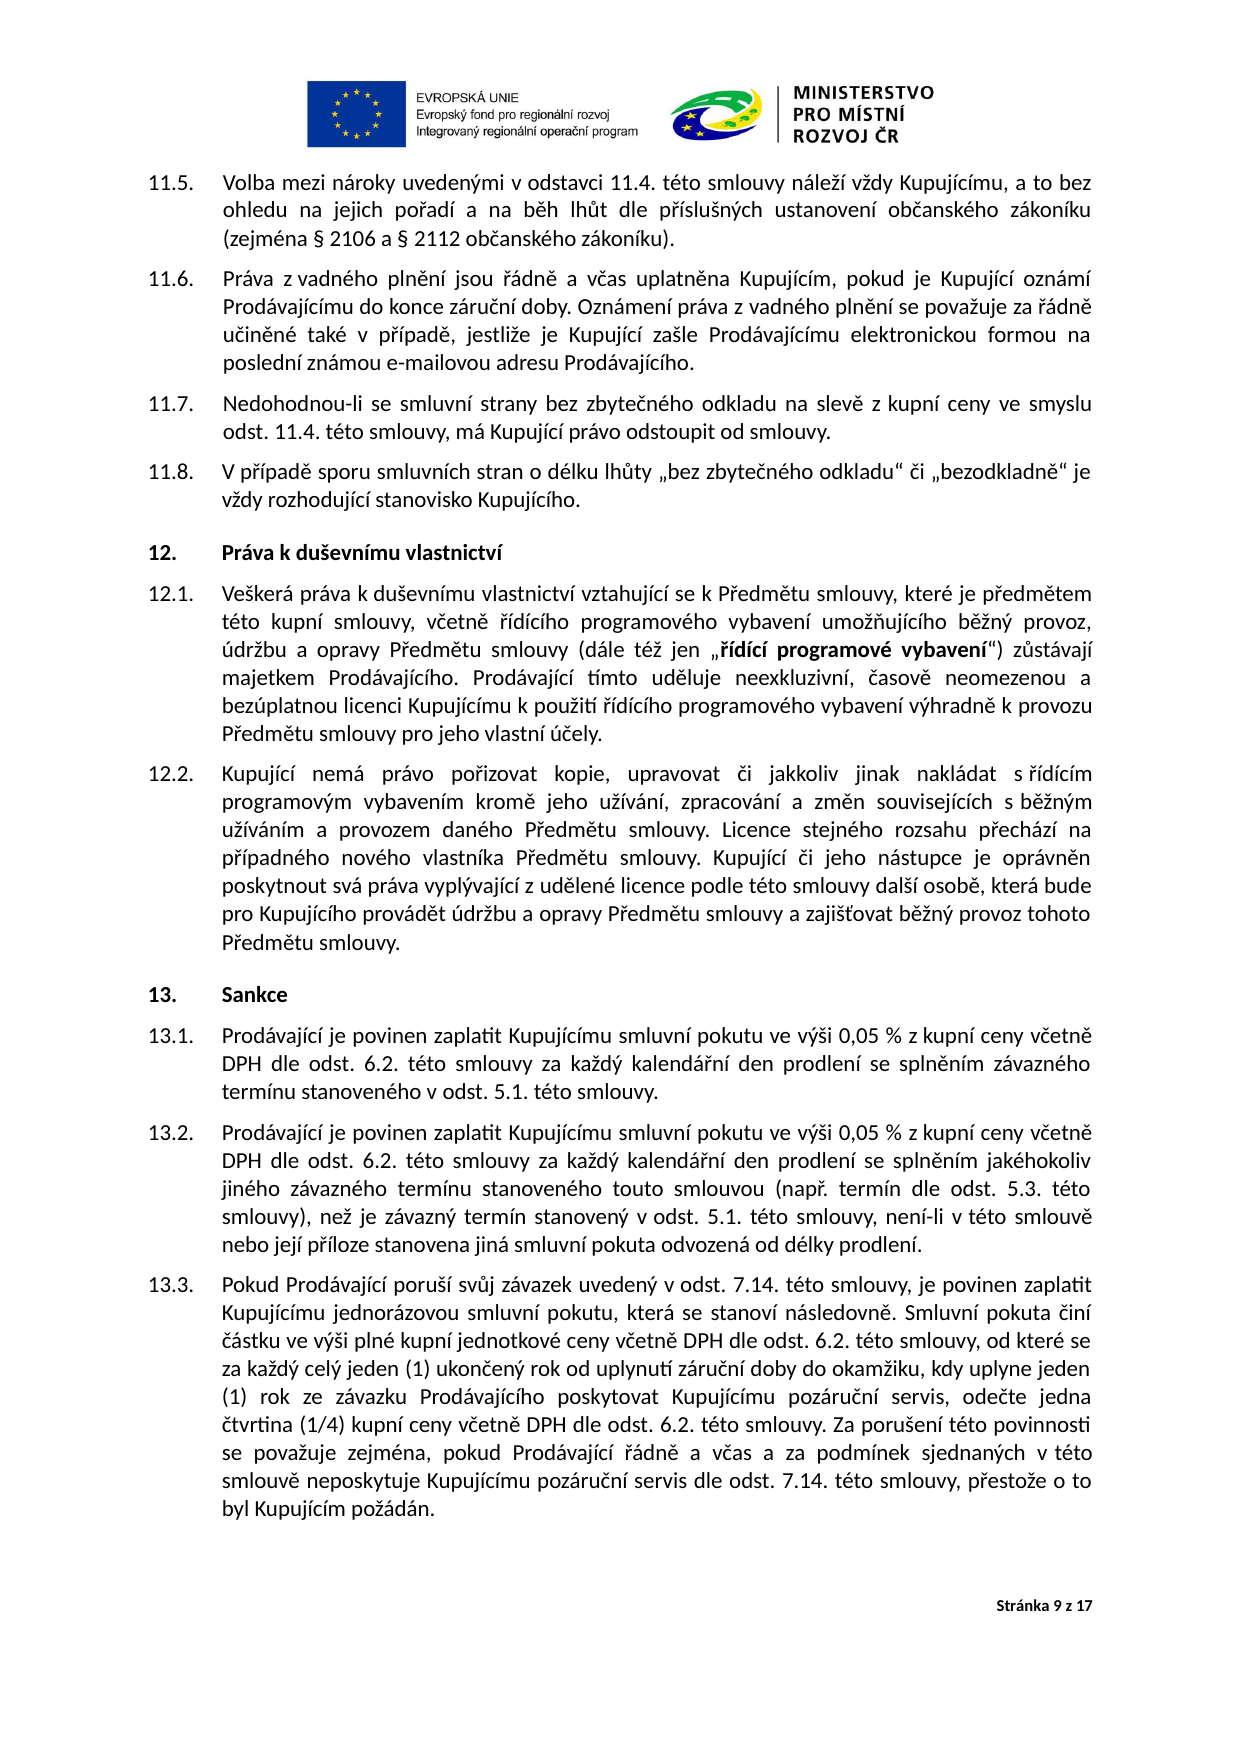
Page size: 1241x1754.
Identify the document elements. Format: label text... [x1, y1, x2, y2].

list Sankce [148, 981, 1092, 1009]
text Pokud Prodávající poruší svůj závazek uvedený v odst. 7.14. této smlouvy, je povinen zaplatit Kupujícímu jednorázovou smluvní pokutu, která se stanoví následovně. Smluvní pokuta činí částku ve výši plné kupní jednotkové ceny včetně DPH dle odst. 6.2. této smlouvy, od které se za každý celý jeden (1) ukončený rok od uplynutí záruční doby do okamžiku, kdy uplyne jeden (1) rok ze závazku Prodávajícího poskytovat Kupujícímu pozáruční servis, odečte jedna čtvrtina (1/4) kupní ceny včetně DPH dle odst. 6.2. této smlouvy. Za porušení této povinnosti se považuje zejména, pokud Prodávající řádně a včas a za podmínek sjednaných v této smlouvě neposkytuje Kupujícímu pozáruční servis dle odst. 7.14. této smlouvy, přestože o to byl Kupujícím požádán. [148, 1270, 1092, 1522]
text Prodávající je povinen zaplatit Kupujícímu smluvní pokutu ve výši 0,05 % z kupní ceny včetně DPH dle odst. 6.2. této smlouvy za každý kalendářní den prodlení se splněním jakéhokoliv jiného závazného termínu stanoveného touto smlouvou (např. termín dle odst. 5.3. této smlouvy), než je závazný termín stanovený v odst. 5.1. této smlouvy, není-li v této smlouvě nebo její příloze stanovena jiná smluvní pokuta odvozená od délky prodlení. [148, 1118, 1092, 1258]
list Práva k duševnímu vlastnictví [148, 538, 1092, 566]
text Kupující nemá právo pořizovat kopie, upravovat či jakkoliv jinak nakládat s řídícím programovým vybavením kromě jeho užívání, zpracování a změn souvisejících s běžným užíváním a provozem daného Předmětu smlouvy. Licence stejného rozsahu přechází na případného nového vlastníka Předmětu smlouvy. Kupující či jeho nástupce je oprávněn poskytnout svá práva vyplývající z udělené licence podle této smlouvy další osobě, která bude pro Kupujícího provádět údržbu a opravy Předmětu smlouvy a zajišťovat běžný provoz tohoto Předmětu smlouvy. [148, 759, 1092, 956]
text Veškerá práva k duševnímu vlastnictví vztahující se k Předmětu smlouvy, které je předmětem této kupní smlouvy, včetně řídícího programového vybavení umožňujícího běžný provoz, údržbu a opravy Předmětu smlouvy (dále též jen „řídící programové vybavení“) zůstávají majetkem Prodávajícího. Prodávající tímto uděluje neexkluzivní, časově neomezenou a bezúplatnou licenci Kupujícímu k použití řídícího programového vybavení výhradně k provozu Předmětu smlouvy pro jeho vlastní účely. [148, 579, 1092, 747]
text Prodávající je povinen zaplatit Kupujícímu smluvní pokutu ve výši 0,05 % z kupní ceny včetně DPH dle odst. 6.2. této smlouvy za každý kalendářní den prodlení se splněním závazného termínu stanoveného v odst. 5.1. této smlouvy. [148, 1021, 1092, 1105]
text Volba mezi nároky uvedenými v odstavci 11.4. této smlouvy náleží vždy Kupujícímu, a to bez ohledu na jejich pořadí a na běh lhůt dle příslušných ustanovení občanského zákoníku (zejména § 2106 a § 2112 občanského zákoníku). [148, 168, 1092, 252]
text Nedohodnou-li se smluvní strany bez zbytečného odkladu na slevě z kupní ceny ve smyslu odst. 11.4. této smlouvy, má Kupující právo odstoupit od smlouvy. [148, 389, 1092, 445]
text Práva z vadného plnění jsou řádně a včas uplatněna Kupujícím, pokud je Kupující oznámí Prodávajícímu do konce záruční doby. Oznámení práva z vadného plnění se považuje za řádně učiněné také v případě, jestliže je Kupující zašle Prodávajícímu elektronickou formou na poslední známou e-mailovou adresu Prodávajícího. [148, 264, 1092, 376]
text V případě sporu smluvních stran o délku lhůty „bez zbytečného odkladu“ či „bezodkladně“ je vždy rozhodující stanovisko Kupujícího. [148, 457, 1092, 513]
